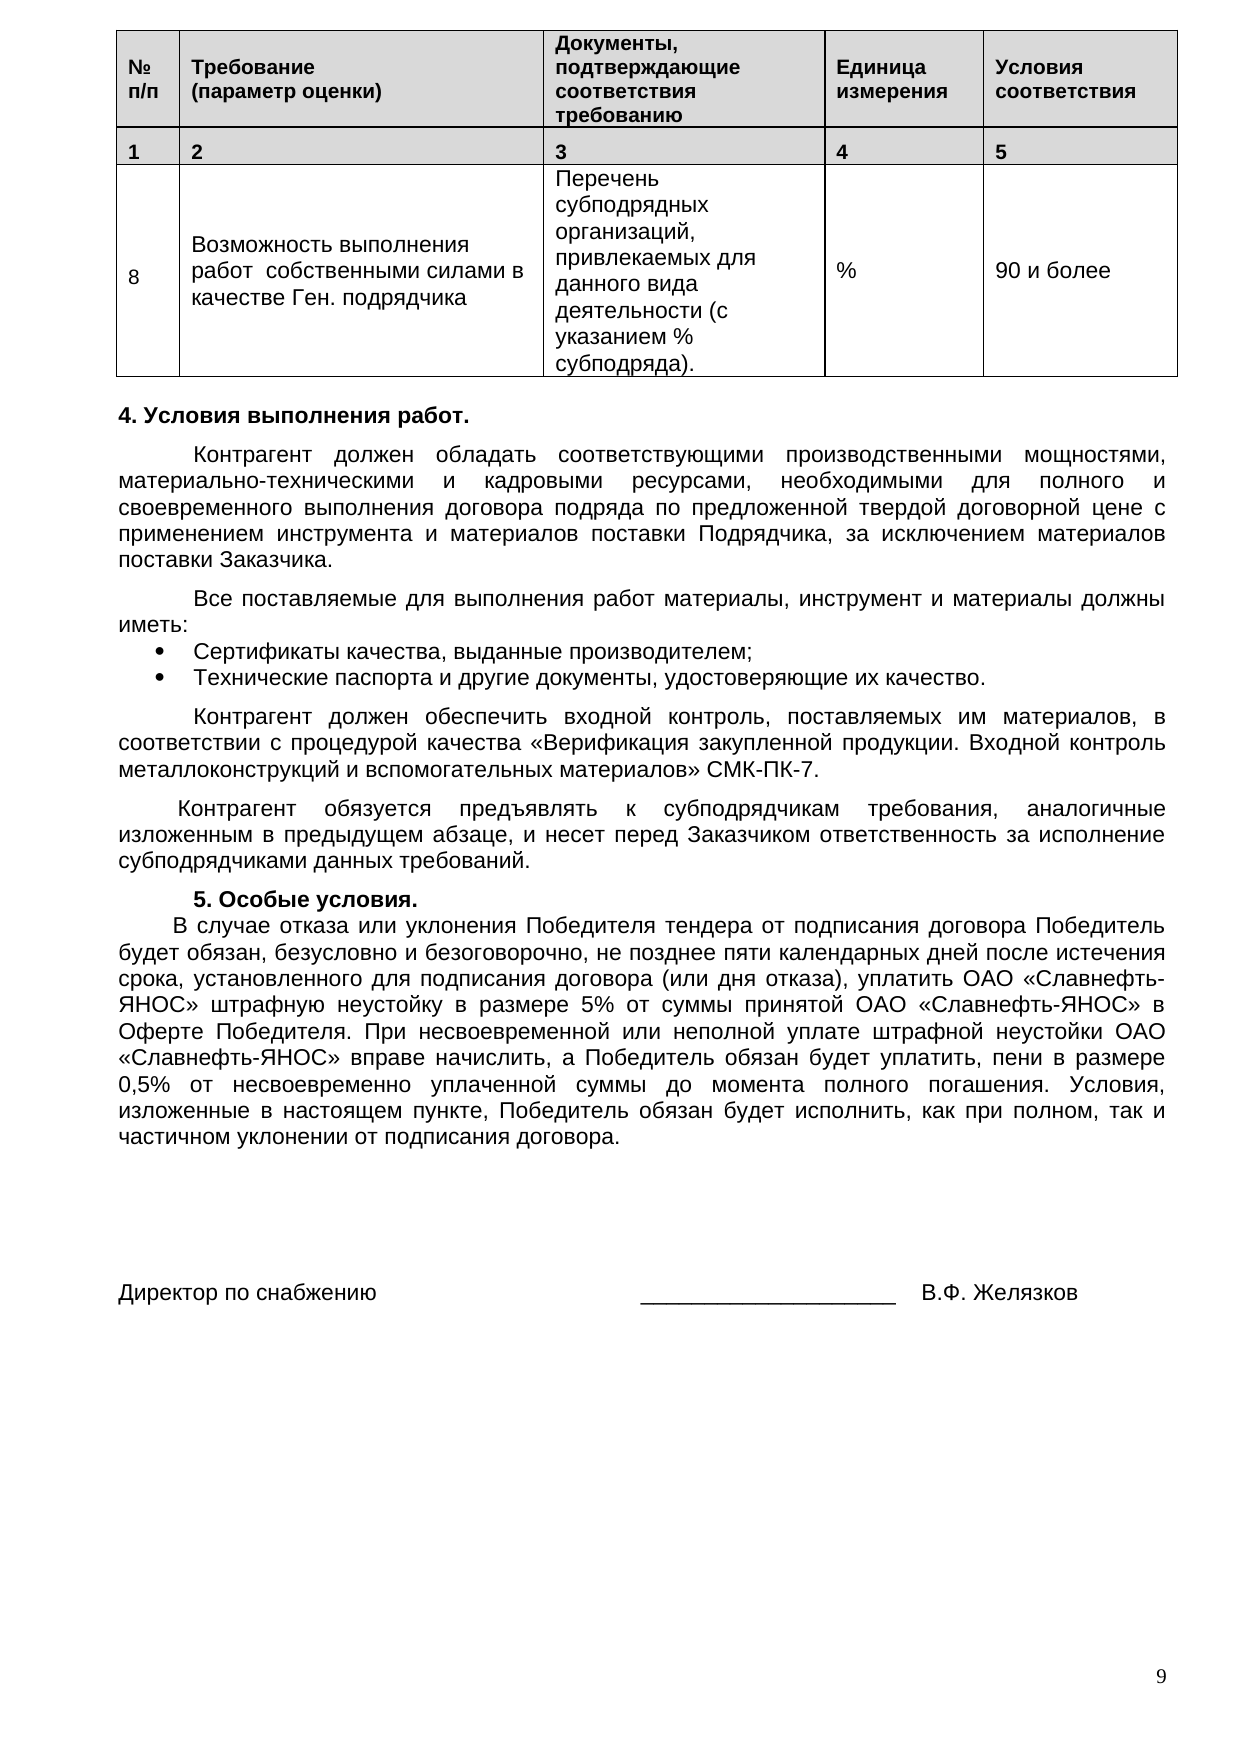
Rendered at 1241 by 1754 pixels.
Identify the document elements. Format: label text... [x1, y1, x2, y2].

text Контрагент должен обладать соответствующими производственными мощностями, материально-техническими и кадровыми ресурсами, необходимыми для полного и своевременного выполнения договора подряда по предложенной твердой договорной цене с применением инструмента и материалов поставки Подрядчика, за исключением материалов поставки Заказчика. [118, 441, 1166, 572]
list Технические паспорта и другие документы, удостоверяющие их качество. [156, 664, 1166, 690]
table_cell % [826, 165, 983, 376]
table_header Документы, подтверждающие соответствия требованию [544, 31, 824, 126]
table_cell 90 и более [984, 165, 1177, 376]
table_cell 1 [117, 128, 179, 164]
table_cell Перечень субподрядных организаций, привлекаемых для данного вида деятельности (с указанием % субподряда). [544, 165, 824, 376]
list Сертификаты качества, выданные производителем; [156, 638, 1166, 664]
table_header Условия соответствия [984, 31, 1177, 126]
table_cell Возможность выполнения работ собственными силами в качестве Ген. подрядчика [180, 165, 543, 376]
table_cell 4 [826, 128, 983, 164]
table_header Требование (параметр оценки) [180, 31, 543, 126]
table_header № п/п [117, 31, 179, 126]
table_cell 8 [117, 165, 179, 376]
text 5. Особые условия. [118, 886, 1166, 912]
text В случае отказа или уклонения Победителя тендера от подписания договора Победитель будет обязан, безусловно и безоговорочно, не позднее пяти календарных дней после истечения срока, установленного для подписания договора (или дня отказа), уплатить ОАО «Славнефть-ЯНОС» штрафную неустойку в размере 5% от суммы принятой ОАО «Славнефть-ЯНОС» в Оферте Победителя. При несвоевременной или неполной уплате штрафной неустойки ОАО «Славнефть-ЯНОС» вправе начислить, а Победитель обязан будет уплатить, пени в размере 0,5% от несвоевременно уплаченной суммы до момента полного погашения. Условия, изложенные в настоящем пункте, Победитель обязан будет исполнить, как при полном, так и частичном уклонении от подписания договора. [118, 912, 1166, 1149]
table_cell 2 [180, 128, 543, 164]
table_header Единица измерения [826, 31, 983, 126]
table_cell 5 [984, 128, 1177, 164]
text Контрагент должен обеспечить входной контроль, поставляемых им материалов, в соответствии с процедурой качества «Верификация закупленной продукции. Входной контроль металлоконструкций и вспомогательных материалов» СМК-ПК-7. [118, 703, 1166, 782]
text Директор по снабжению ____________________ В.Ф. Желязков [118, 1279, 1166, 1305]
table_cell 3 [544, 128, 824, 164]
text 4. Условия выполнения работ. [118, 402, 1166, 428]
text Контрагент обязуется предъявлять к субподрядчикам требования, аналогичные изложенным в предыдущем абзаце, и несет перед Заказчиком ответственность за исполнение субподрядчиками данных требований. [118, 794, 1166, 873]
text Все поставляемые для выполнения работ материалы, инструмент и материалы должны иметь: [118, 585, 1166, 638]
